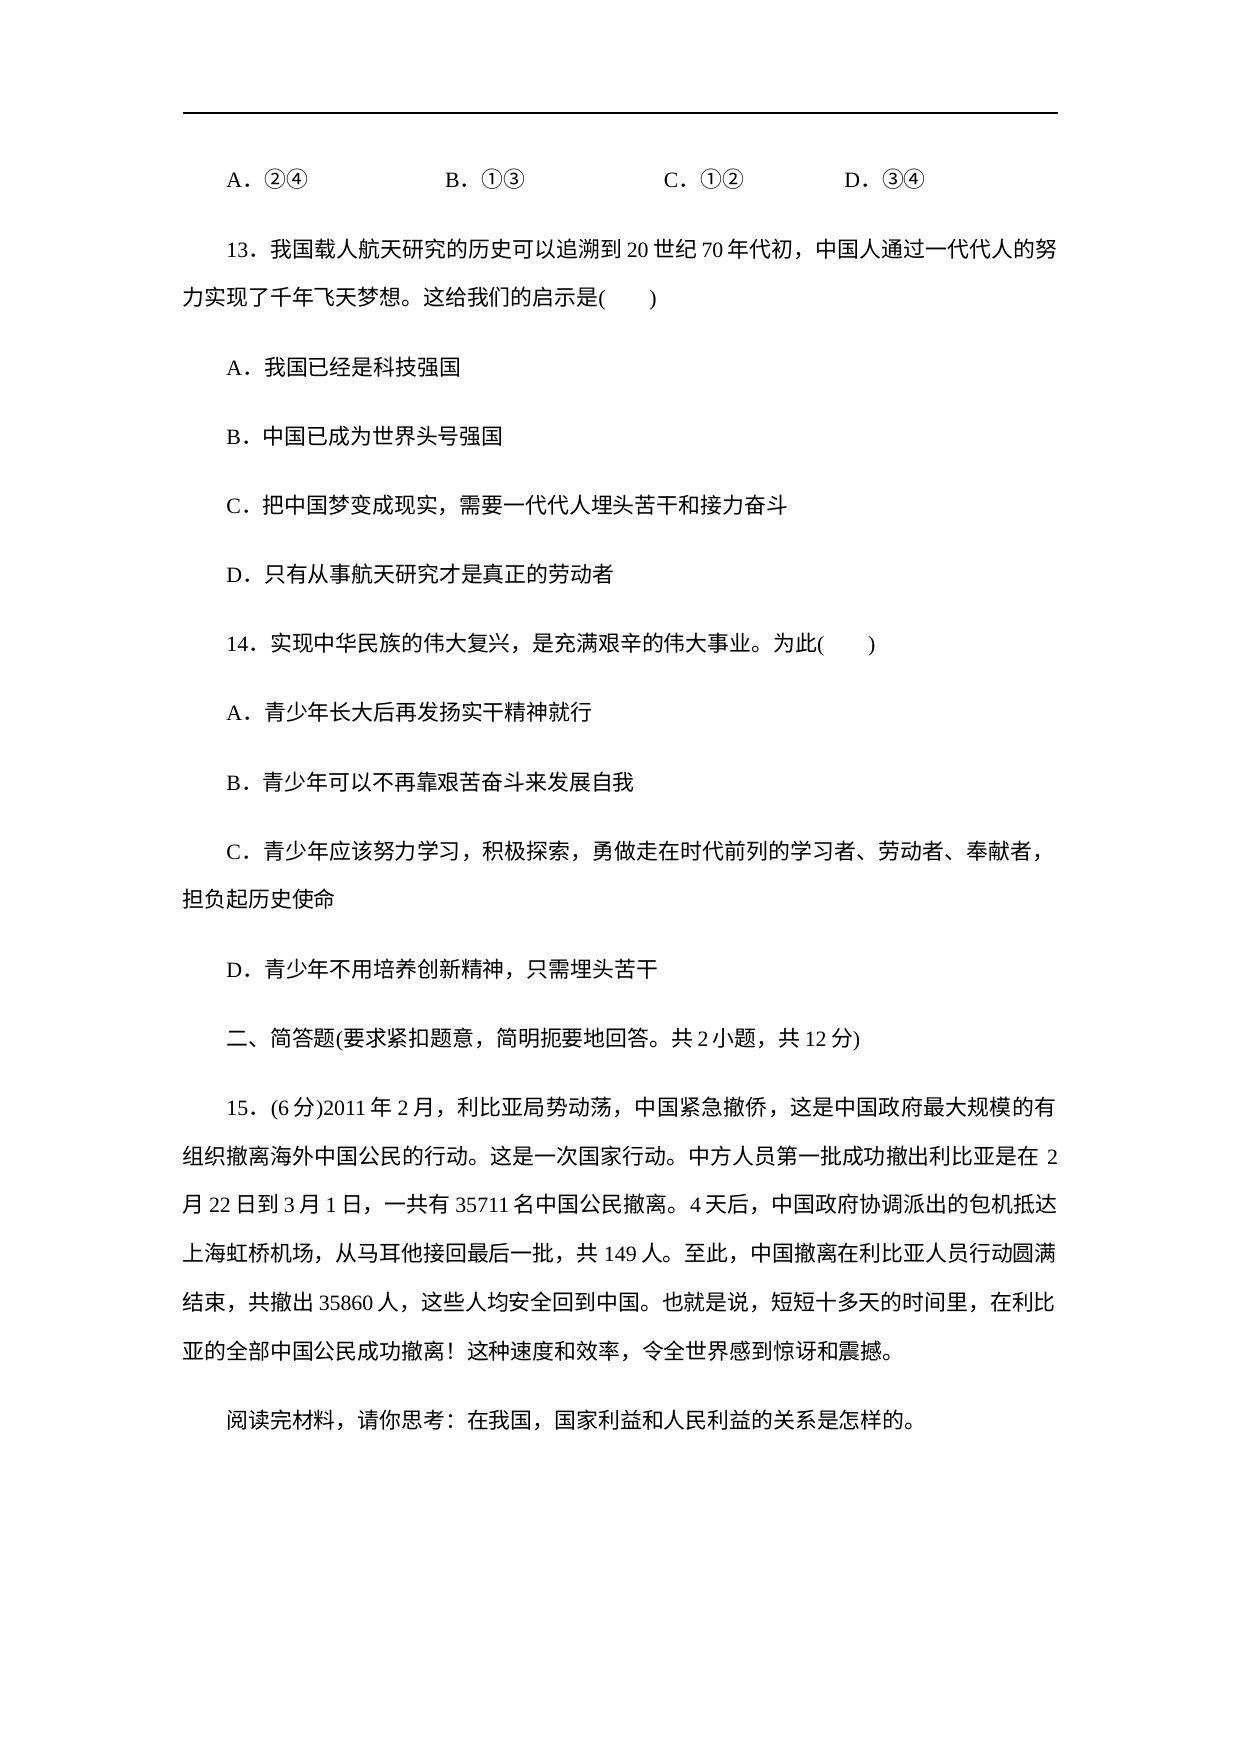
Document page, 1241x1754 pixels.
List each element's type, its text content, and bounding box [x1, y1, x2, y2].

text B．青少年可以不再靠艰苦奋斗来发展自我 [182, 764, 1058, 797]
text B．中国已成为世界头号强国 [182, 418, 1058, 451]
text A．我国已经是科技强国 [182, 349, 1058, 382]
text A．②④ B．①③ C．①② D．③④ [182, 162, 1058, 194]
text 14．实现中华民族的伟大复兴，是充满艰辛的伟大事业。为此( ) [182, 626, 1058, 658]
text 15．(6分)2011年2月，利比亚局势动荡，中国紧急撤侨，这是中国政府最大规模的有组织撤离海外中国公民的行动。这是一次国家行动。中方人员第一批成功撤出利比亚是在2月22日到3月1日，一共有35711名中国公民撤离。4天后，中国政府协调派出的包机抵达上海虹桥机场，从马耳他接回最后一批，共149人。至此，中国撤离在利比亚人员行动圆满结束，共撤出35860人，这些人均安全回到中国。也就是说，短短十多天的时间里，在利比亚的全部中国公民成功撤离！这种速度和效率，令全世界感到惊讶和震撼。 [182, 1089, 1058, 1366]
text C．把中国梦变成现实，需要一代代人埋头苦干和接力奋斗 [182, 487, 1058, 520]
text D．青少年不用培养创新精神，只需埋头苦干 [182, 951, 1058, 984]
text 阅读完材料，请你思考：在我国，国家利益和人民利益的关系是怎样的。 [182, 1402, 1058, 1435]
text C．青少年应该努力学习，积极探索，勇做走在时代前列的学习者、劳动者、奉献者，担负起历史使命 [182, 833, 1058, 914]
text A．青少年长大后再发扬实干精神就行 [182, 695, 1058, 727]
text D．只有从事航天研究才是真正的劳动者 [182, 557, 1058, 589]
text 二、简答题(要求紧扣题意，简明扼要地回答。共2小题，共12分) [182, 1020, 1058, 1053]
text 13．我国载人航天研究的历史可以追溯到20世纪70年代初，中国人通过一代代人的努力实现了千年飞天梦想。这给我们的启示是( ) [182, 231, 1058, 312]
